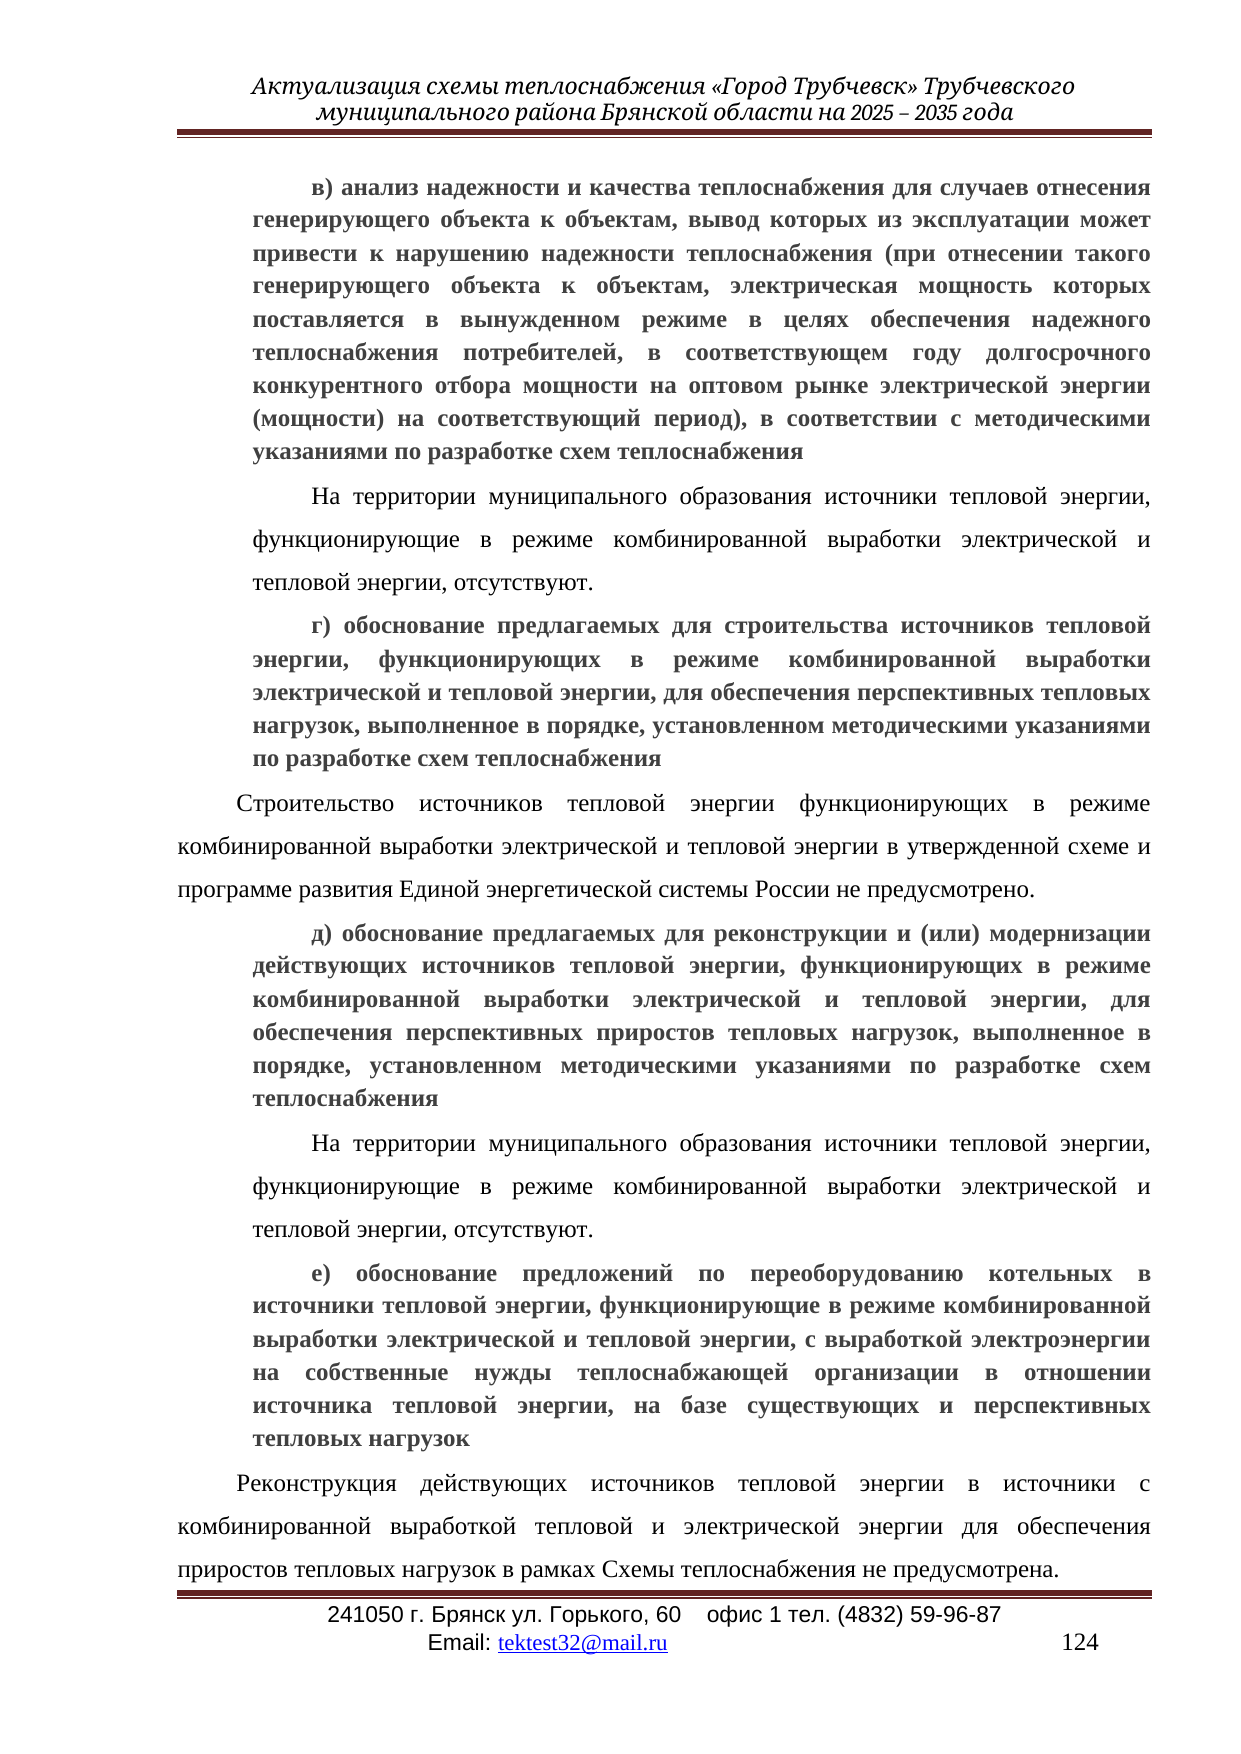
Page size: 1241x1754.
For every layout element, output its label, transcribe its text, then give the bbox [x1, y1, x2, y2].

subtitle е) обоснование предложений по переоборудованию котельных в источники тепловой энергии, функционирующие в режиме комбинированной выработки электрической и тепловой энергии, с выработкой электроэнергии на собственные нужды теплоснабжающей организации в отношении источника тепловой энергии, на базе существующих и перспективных тепловых нагрузок [252, 1258, 1152, 1451]
subtitle в) анализ надежности и качества теплоснабжения для случаев отнесения генерирующего объекта к объектам, вывод которых из эксплуатации может привести к нарушению надежности теплоснабжения (при отнесении такого генерирующего объекта к объектам, электрическая мощность которых поставляется в вынужденном режиме в целях обеспечения надежного теплоснабжения потребителей, в соответствующем году долгосрочного конкурентного отбора мощности на оптовом рынке электрической энергии (мощности) на соответствующий период), в соответствии с методическими указаниями по разработке схем теплоснабжения [252, 172, 1152, 464]
subtitle г) обоснование предлагаемых для строительства источников тепловой энергии, функционирующих в режиме комбинированной выработки электрической и тепловой энергии, для обеспечения перспективных тепловых нагрузок, выполненное в порядке, установленном методическими указаниями по разработке схем теплоснабжения [252, 611, 1152, 771]
list Строительство источников тепловой энергии функционирующих в режиме комбинированной выработки электрической и тепловой энергии в утвержденной схеме и программе развития Единой энергетической системы России не предусмотрено. [177, 788, 1152, 903]
subtitle д) обоснование предлагаемых для реконструкции и (или) модернизации действующих источников тепловой энергии, функционирующих в режиме комбинированной выработки электрической и тепловой энергии, для обеспечения перспективных приростов тепловых нагрузок, выполненное в порядке, установленном методическими указаниями по разработке схем теплоснабжения [252, 918, 1152, 1111]
text Реконструкция действующих источников тепловой энергии в источники с комбинированной выработкой тепловой и электрической энергии для обеспечения приростов тепловых нагрузок в рамках Схемы теплоснабжения не предусмотрена. [177, 1468, 1152, 1583]
